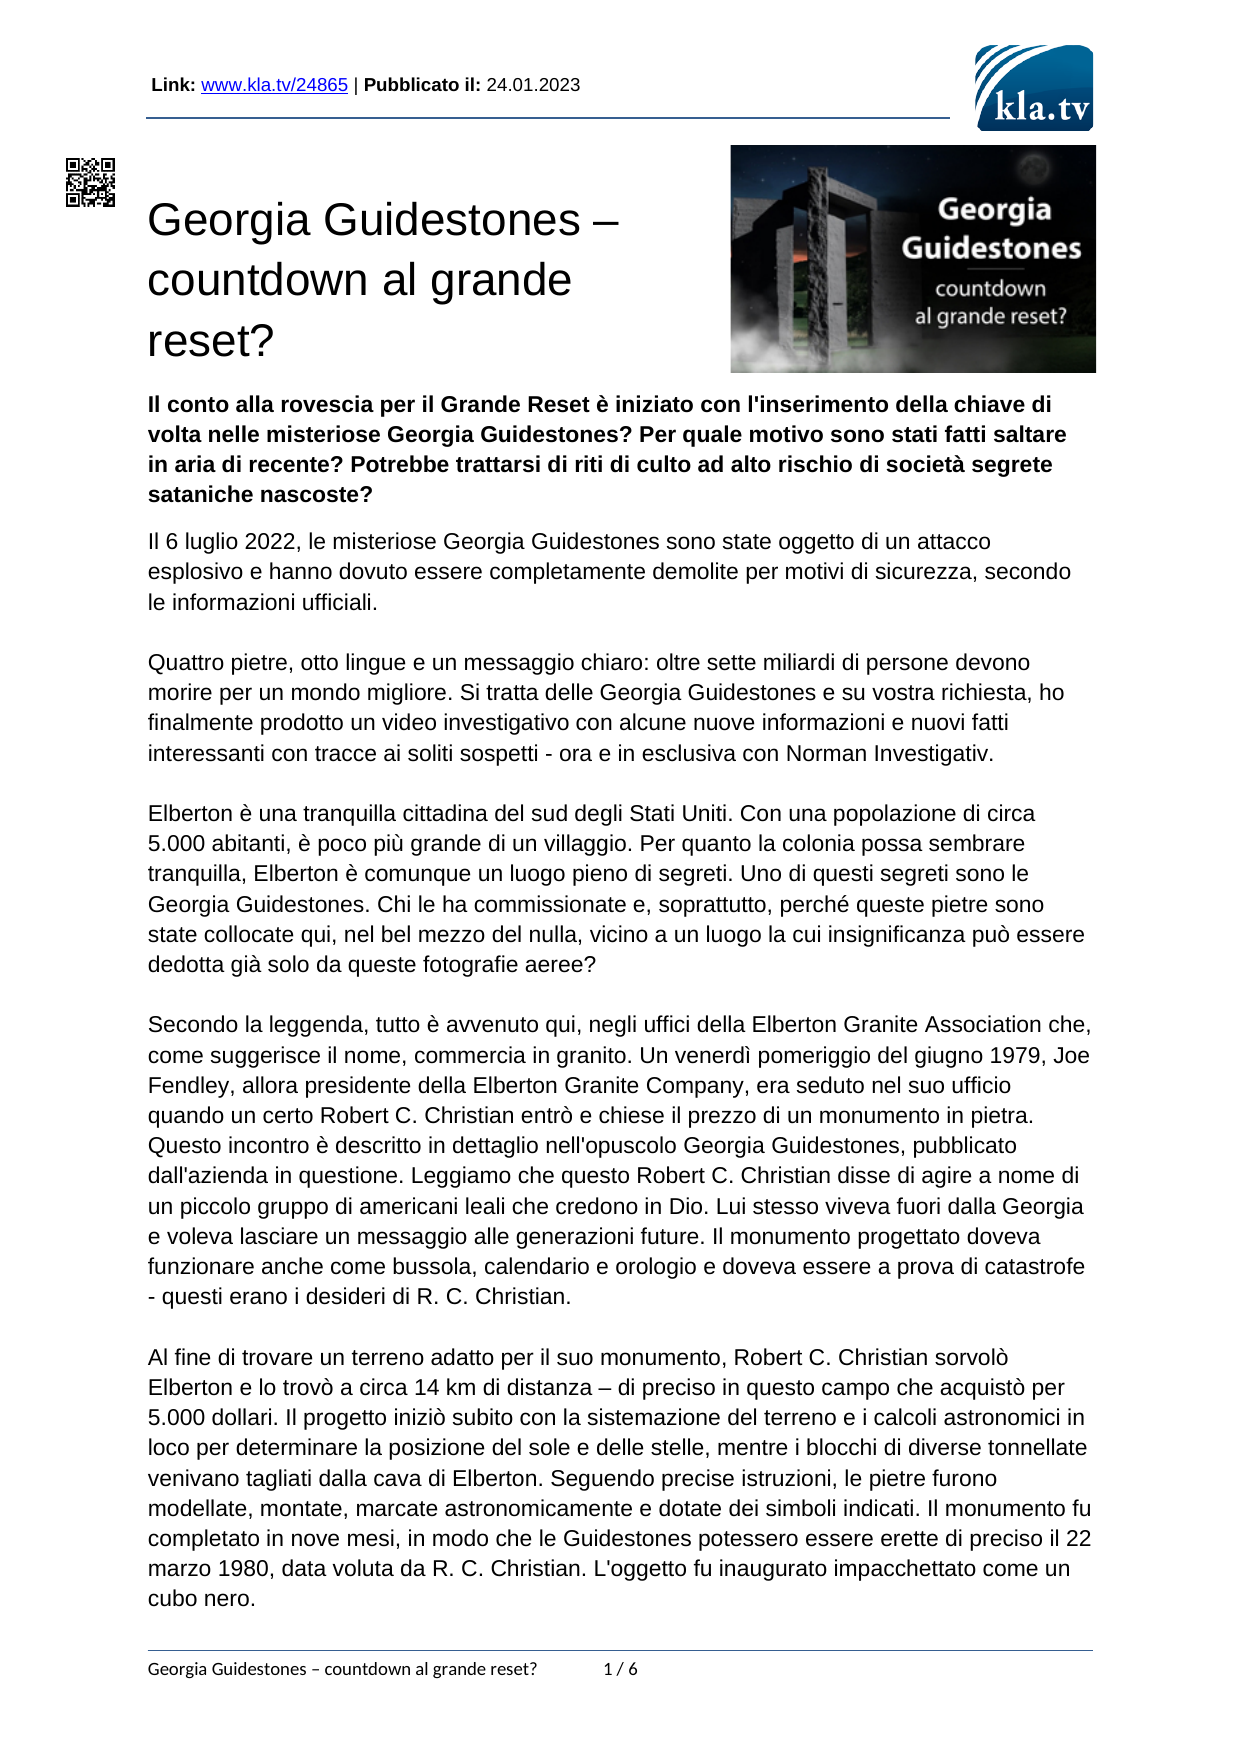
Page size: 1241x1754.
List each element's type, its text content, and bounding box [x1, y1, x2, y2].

picture [58, 150, 118, 210]
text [148, 528, 1093, 1612]
text Il conto alla rovescia per il Grande Reset è iniziato con l'inserimento della chiave di volta nelle misteriose Georgia Guidestones? Per quale motivo sono stati fatti saltare in aria di recente? Potrebbe trattarsi di riti di culto ad alto rischio di società segrete sataniche nascoste? [148, 391, 1093, 507]
text Georgia Guidestones – countdown al grande reset? [148, 192, 1093, 366]
